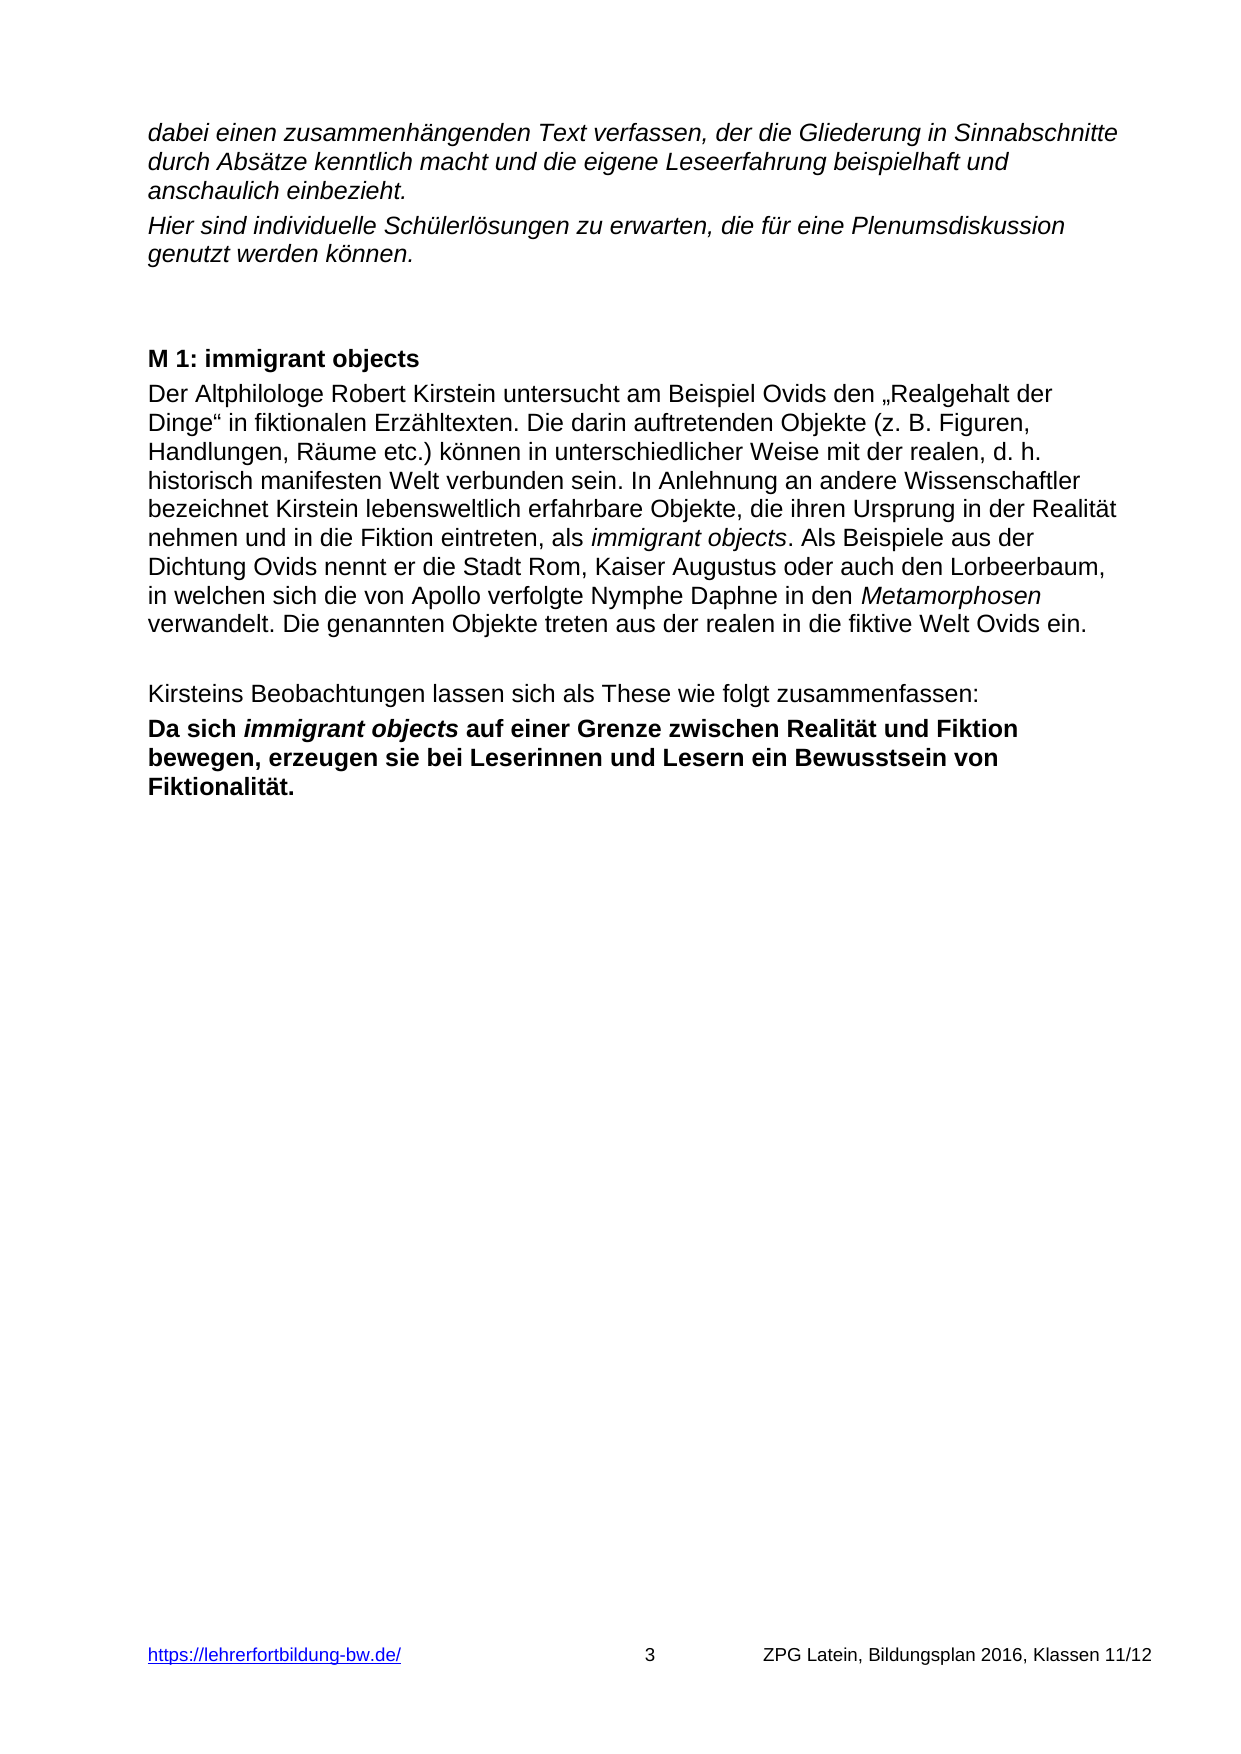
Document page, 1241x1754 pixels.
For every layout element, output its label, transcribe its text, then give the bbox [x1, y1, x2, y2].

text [148, 118, 1122, 204]
text Der Altphilologe Robert Kirstein untersucht am Beispiel Ovids den „Realgehalt der Dinge“ in fiktionalen Erzähltexten. Die darin auftretenden Objekte (z. B. Figuren, Handlungen, Räume etc.) können in unterschiedlicher Weise mit der realen, d. h. historisch manifesten Welt verbunden sein. In Anlehnung an andere Wissenschaftler bezeichnet Kirstein lebensweltlich erfahrbare Objekte, die ihren Ursprung in der Realität nehmen und in die Fiktion eintreten, als immigrant objects. Als Beispiele aus der Dichtung Ovids nennt er die Stadt Rom, Kaiser Augustus oder auch den Lorbeerbaum, in welchen sich die von Apollo verfolgte Nymphe Daphne in den Metamorphosen verwandelt. Die genannten Objekte treten aus der realen in die fiktive Welt Ovids ein. [148, 379, 1122, 638]
text Kirsteins Beobachtungen lassen sich als These wie folgt zusammenfassen: [148, 679, 1122, 708]
text Da sich immigrant objects auf einer Grenze zwischen Realität und Fiktion bewegen, erzeugen sie bei Leserinnen und Lesern ein Bewusstsein von Fiktionalität. [148, 714, 1122, 801]
text Hier sind individuelle Schülerlösungen zu erwarten, die für eine Plenumsdiskussion genutzt werden können. [148, 211, 1122, 268]
text M 1: immigrant objects [148, 344, 1122, 373]
